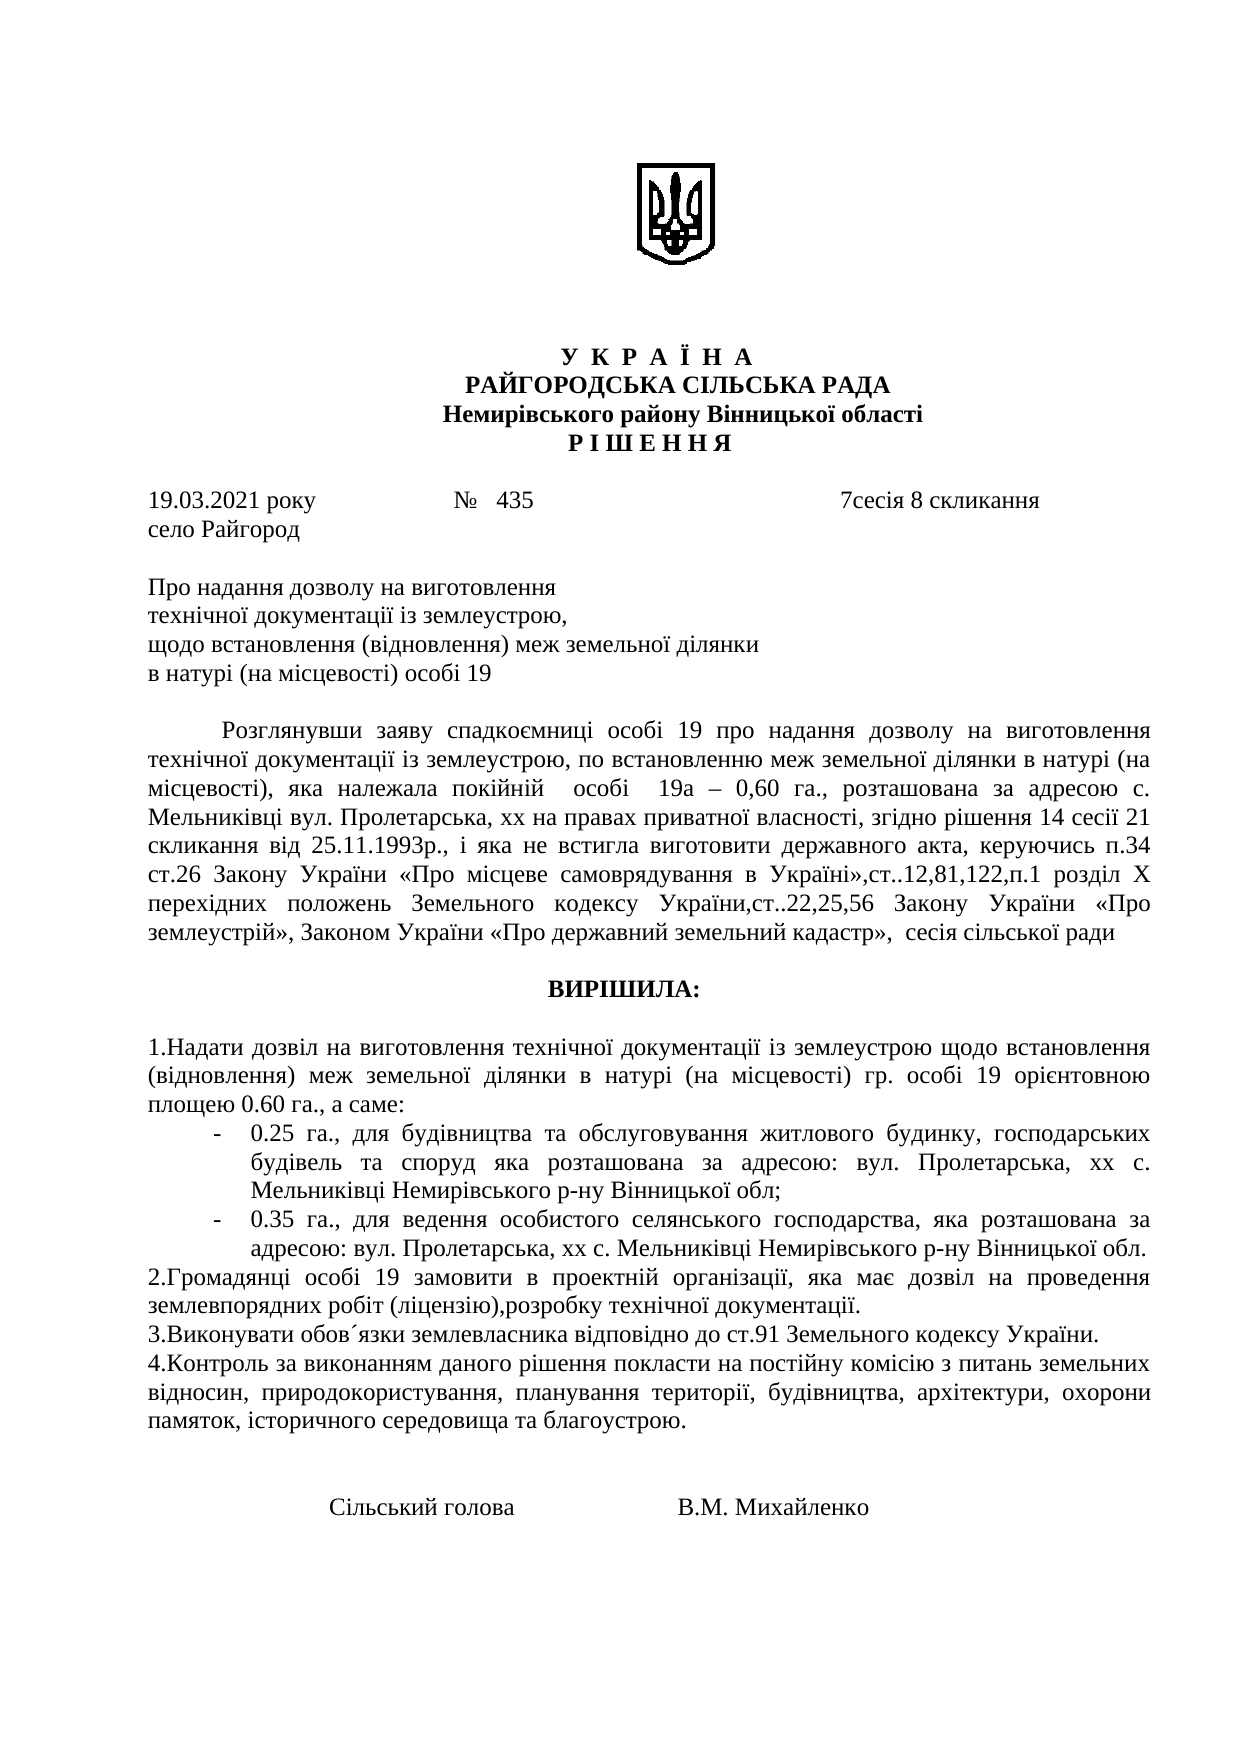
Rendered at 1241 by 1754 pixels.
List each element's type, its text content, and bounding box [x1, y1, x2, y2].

text в натурі (на місцевості) особі 19 [148, 658, 1152, 687]
text 2.Громадянці особі 19 замовити в проектній організації, яка має дозвіл на проведення землевпорядних робіт (ліцензію),розробку технічної документації. [148, 1262, 1152, 1319]
text технічної документації із землеустрою, [148, 601, 1152, 629]
list 0.35 га., для ведення особистого селянського господарства, яка розташована за адресою: вул. Пролетарська, хх с. Мельниківці Немирівського р-ну Вінницької обл. [213, 1204, 1152, 1262]
text щодо встановлення (відновлення) меж земельної ділянки [148, 629, 1152, 658]
text 19.03.2021 року № 435 7cесія 8 скликання [148, 486, 1152, 514]
list 0.25 га., для будівництва та обслуговування житлового будинку, господарських будівель та споруд яка розташована за адресою: вул. Пролетарська, хх с. Мельниківці Немирівського р-ну Вінницької обл; [213, 1118, 1152, 1204]
text 4.Контроль за виконанням даного рішення покласти на постійну комісію з питань земельних відносин, природокористування, планування території, будівництва, архітектури, охорони памяток, історичного середовища та благоустрою. [148, 1348, 1152, 1434]
text Р І Ш Е Н Н Я [148, 428, 1152, 457]
text Немирівського району Вінницької області [369, 399, 1152, 428]
text Сільський голова В.М. Михайленко [148, 1492, 1152, 1521]
text 3.Виконувати обов´язки землевласника відповідно до ст.91 Земельного кодексу України. [148, 1319, 1152, 1348]
text ВИРІШИЛА: [148, 974, 1152, 1003]
text У К Р А Ї Н А [148, 342, 1152, 371]
text Розглянувши заяву спадкоємниці особі 19 про надання дозволу на виготовлення технічної документації із землеустрою, по встановленню меж земельної ділянки в натурі (на місцевості), яка належала покійній особі 19а – 0,60 га., розташована за адресою с. Мельниківці вул. Пролетарська, хх на правах приватної власності, згідно рішення 14 сесії 21 скликання від 25.11.1993р., і яка не встигла виготовити державного акта, керуючись п.34 ст.26 Закону України «Про місцеве самоврядування в Україні»,ст..12,81,122,п.1 розділ Х перехідних положень Земельного кодексу України,ст..22,25,56 Закону України «Про землеустрій», Законом України «Про державний земельний кадастр», сесія сільської ради [148, 716, 1152, 946]
text 1.Надати дозвіл на виготовлення технічної документації із землеустрою щодо встановлення (відновлення) меж земельної ділянки в натурі (на місцевості) гр. особі 19 орієнтовною площею 0.60 га., а саме: [148, 1032, 1152, 1118]
text село Райгород [148, 514, 1152, 543]
text РАЙГОРОДСЬКА СІЛЬСЬКА РАДА [148, 371, 1152, 399]
text Про надання дозволу на виготовлення [148, 572, 1152, 601]
picture [635, 160, 716, 266]
